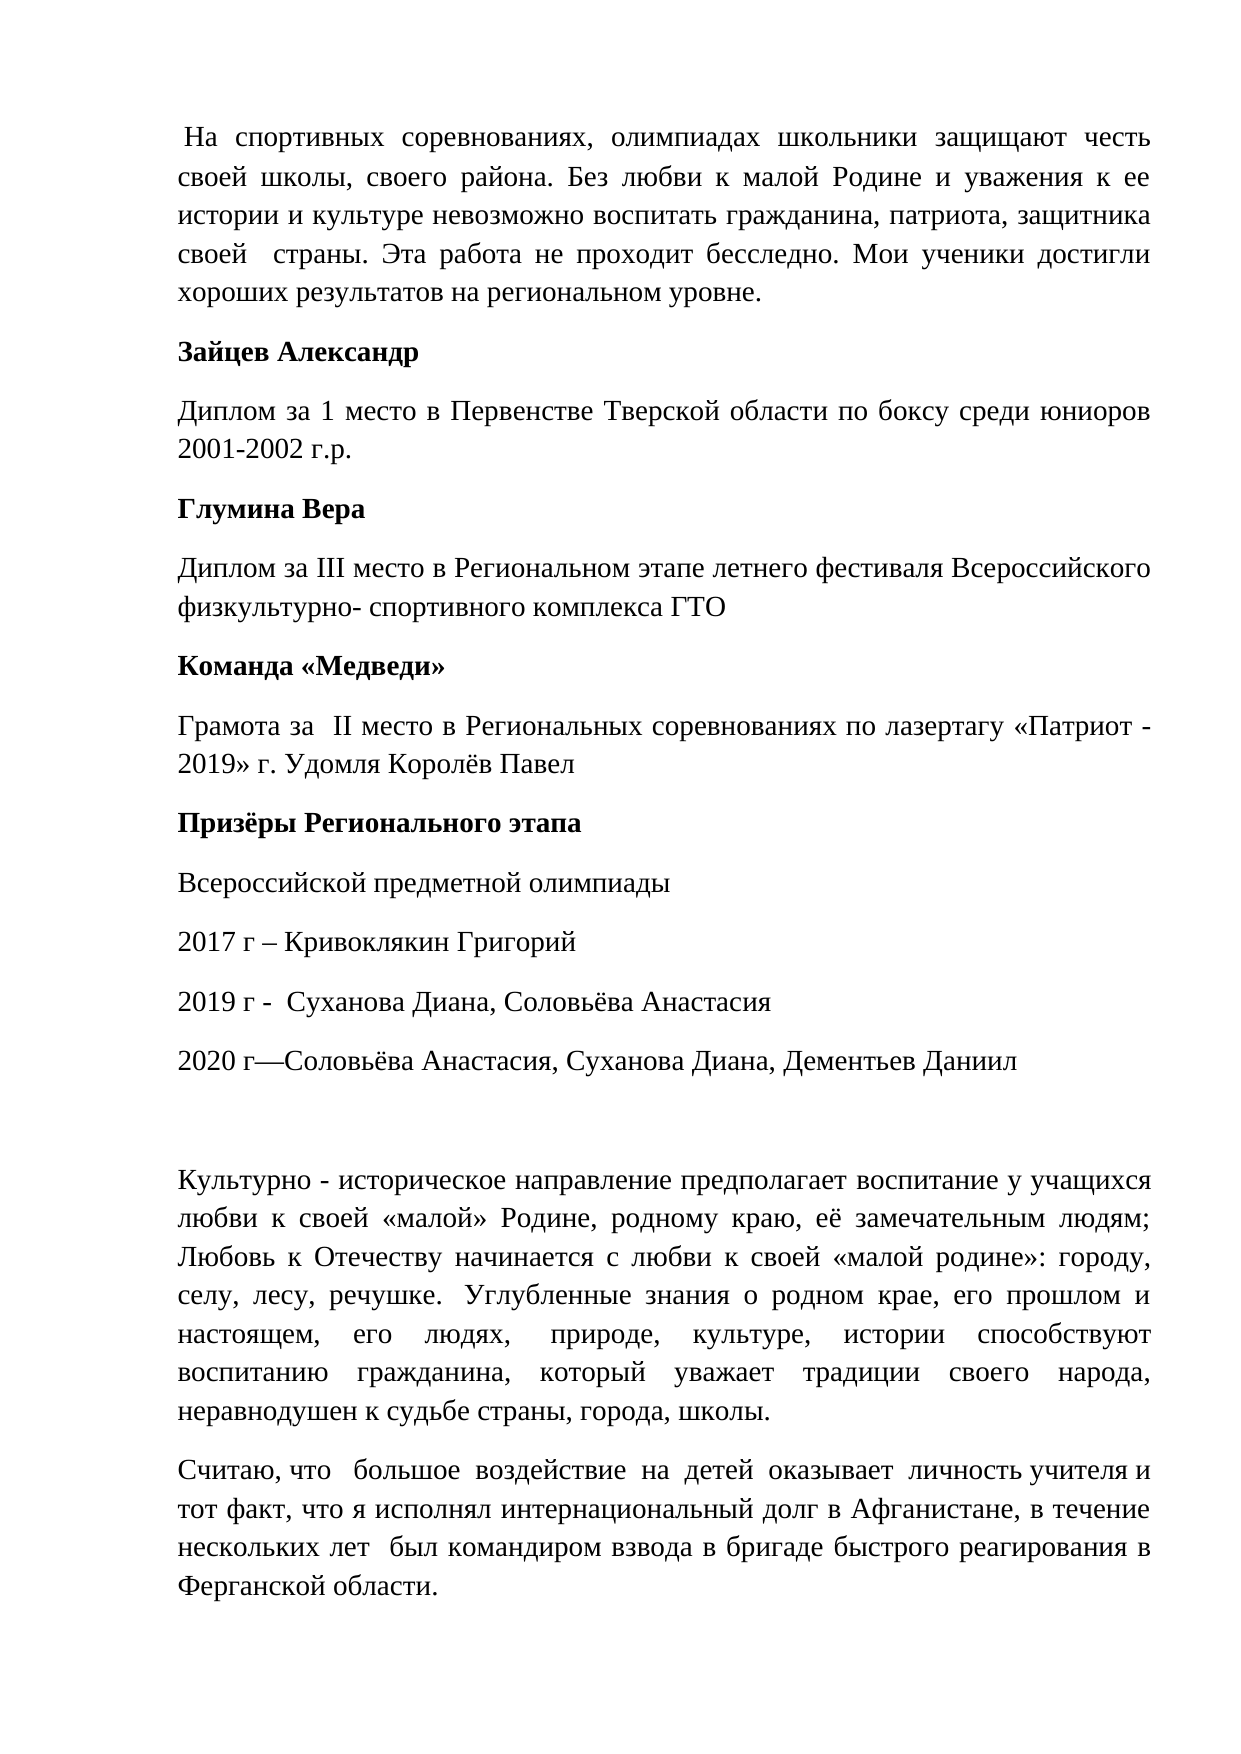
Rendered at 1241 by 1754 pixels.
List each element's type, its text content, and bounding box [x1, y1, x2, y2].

text На спортивных соревнованиях, олимпиадах школьники защищают честь своей школы, своего района. Без любви к малой Родине и уважения к ее истории и культуре невозможно воспитать гражданина, патриота, защитника своей страны. Эта работа не проходит бесследно. Мои ученики достигли хороших результатов на региональном уровне. [177, 118, 1152, 308]
text Всероссийской предметной олимпиады [177, 865, 1152, 898]
text Глумина Вера [177, 491, 1152, 524]
text Считаю, что большое воздействие на детей оказывает личность учителя и тот факт, что я исполнял интернациональный долг в Афганистане, в течение нескольких лет был командиром взвода в бригаде быстрого реагирования в Ферганской области. [177, 1563, 1152, 1602]
text 2019 г - Суханова Диана, Соловьёва Анастасия [177, 984, 1152, 1017]
text Культурно - историческое направление предполагает воспитание у учащихся любви к своей «малой» Родине, родному краю, её замечательным людям; Любовь к Отечеству начинается с любви к своей «малой родине»: городу, селу, лесу, речушке. Углубленные знания о родном крае, его прошлом и настоящем, его людях, природе, культуре, истории способствуют воспитанию гражданина, который уважает традиции своего народа, неравнодушен к судьбе страны, города, школы. [177, 1162, 1152, 1427]
text Зайцев Александр [177, 334, 1152, 367]
text Призёры Регионального этапа [177, 806, 1152, 839]
text 2020 г—Соловьёва Анастасия, Суханова Диана, Дементьев Даниил [177, 1043, 1152, 1077]
text Диплом за 1 место в Первенстве Тверской области по боксу среди юниоров 2001-2002 г.р. [177, 393, 1152, 465]
text Команда «Медведи» [177, 648, 1152, 682]
text 2017 г – Кривоклякин Григорий [177, 924, 1152, 958]
text Грамота за II место в Региональных соревнованиях по лазертагу «Патриот - 2019» г. Удомля Королёв Павел [177, 708, 1152, 780]
text Диплом за III место в Региональном этапе летнего фестиваля Всероссийского физкультурно- спортивного комплекса ГТО [177, 550, 1152, 622]
